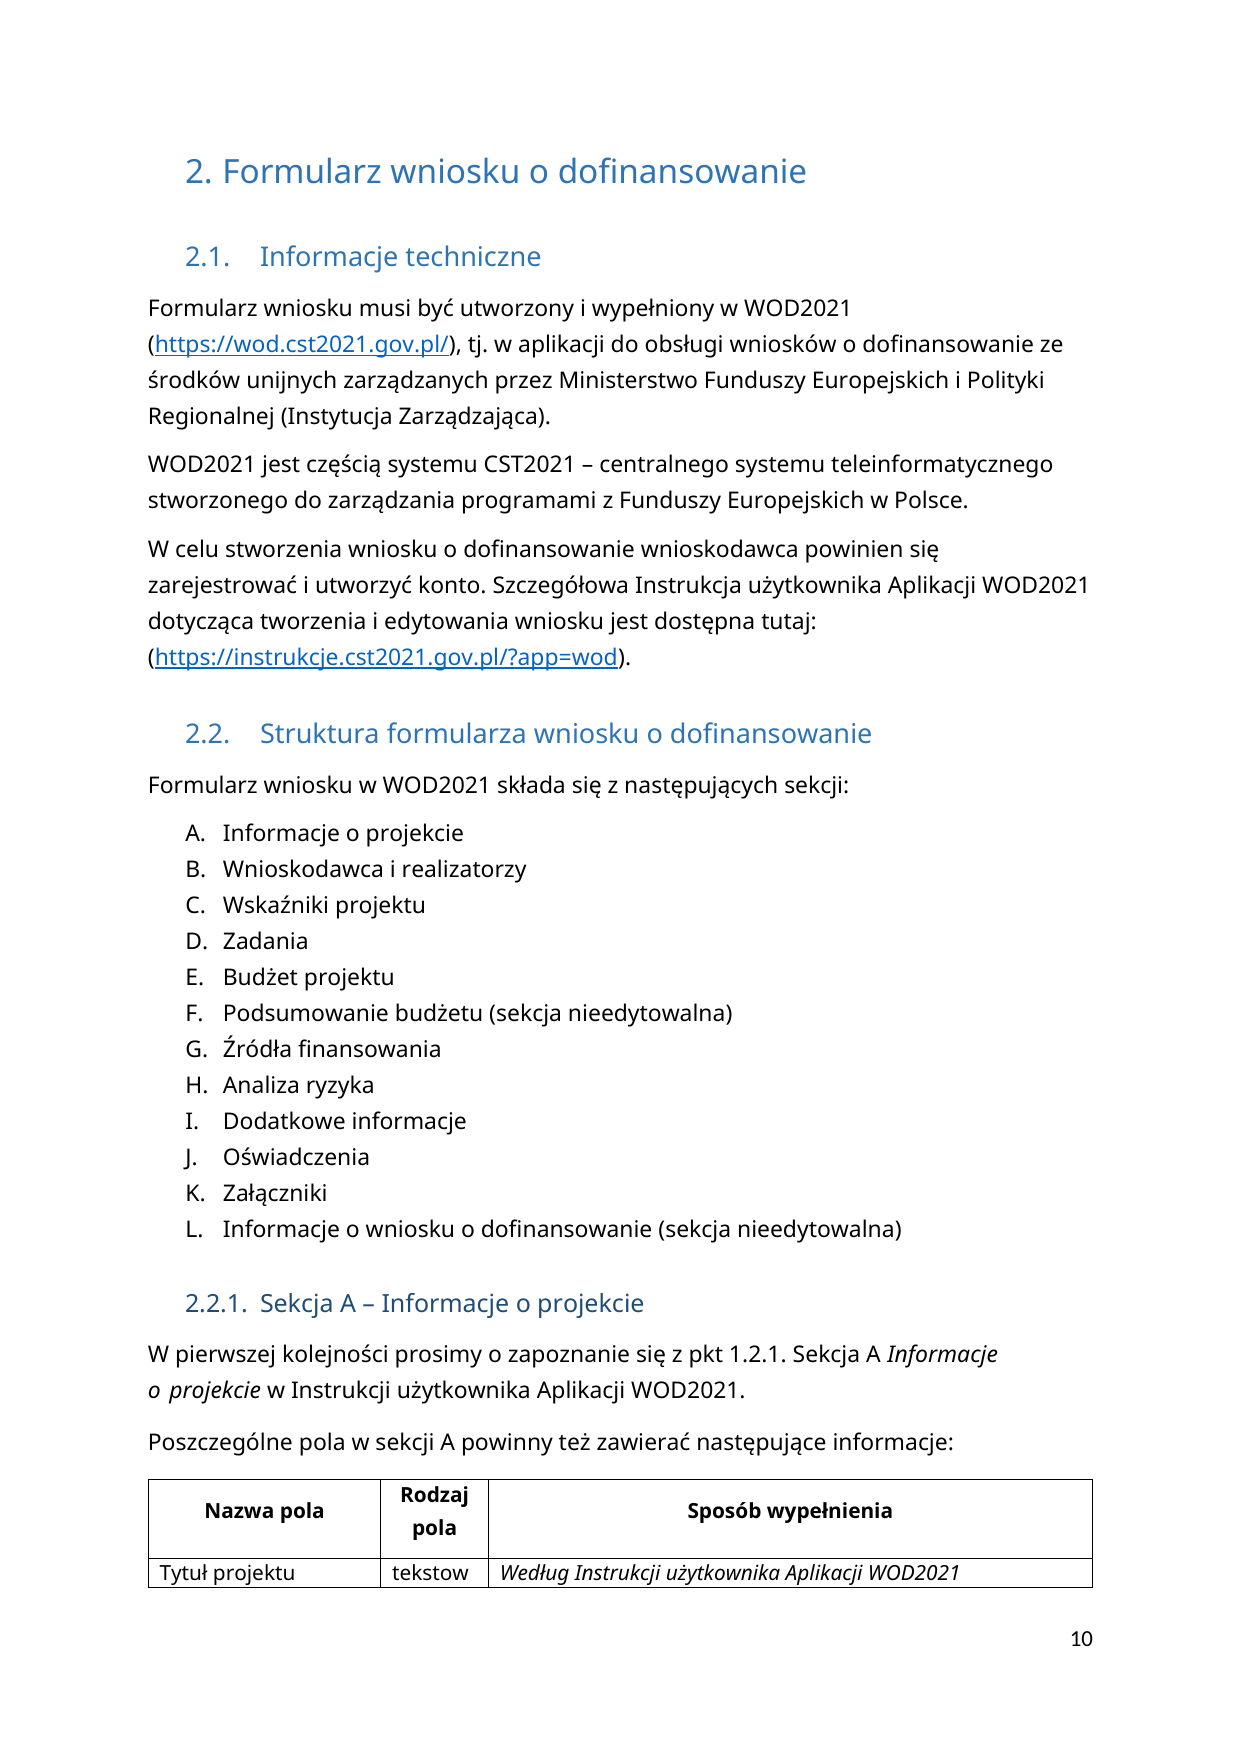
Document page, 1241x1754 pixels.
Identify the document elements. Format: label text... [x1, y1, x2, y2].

text Formularz wniosku musi być utworzony i wypełniony w WOD2021 (https://wod.cst2021.gov.pl/), tj. w aplikacji do obsługi wniosków o dofinansowanie ze środków unijnych zarządzanych przez Ministerstwo Funduszy Europejskich i Polityki Regionalnej (Instytucja Zarządzająca). [148, 292, 1093, 431]
table_header Rodzaj pola [381, 1480, 488, 1557]
list Informacje o projekcie [185, 817, 1093, 849]
list Dodatkowe informacje [185, 1105, 1093, 1136]
list Wnioskodawca i realizatorzy [185, 853, 1093, 884]
list Źródła finansowania [185, 1033, 1093, 1064]
subtitle Formularz wniosku o dofinansowanie [185, 148, 1093, 193]
subtitle Struktura formularza wniosku o dofinansowanie [185, 714, 1093, 751]
text W celu stworzenia wniosku o dofinansowanie wnioskodawca powinien się zarejestrować i utworzyć konto. Szczegółowa Instrukcja użytkownika Aplikacji WOD2021 dotycząca tworzenia i edytowania wniosku jest dostępna tutaj: (https://instrukcje.cst2021.gov.pl/?app=wod). [148, 533, 1093, 672]
list Oświadczenia [185, 1141, 1093, 1172]
text Poszczególne pola w sekcji A powinny też zawierać następujące informacje: [148, 1426, 1093, 1458]
subtitle Informacje techniczne [185, 237, 1093, 274]
list Załączniki [185, 1177, 1093, 1208]
table_cell tekstowe [381, 1559, 488, 1587]
subtitle Sekcja A – Informacje o projekcie [185, 1286, 1093, 1320]
text W pierwszej kolejności prosimy o zapoznanie się z pkt 1.2.1. Sekcja A Informacje o projekcie w Instrukcji użytkownika Aplikacji WOD2021. [148, 1338, 1093, 1405]
text WOD2021 jest częścią systemu CST2021 – centralnego systemu teleinformatycznego stworzonego do zarządzania programami z Funduszy Europejskich w Polsce. [148, 448, 1093, 516]
list Podsumowanie budżetu (sekcja nieedytowalna) [185, 997, 1093, 1028]
list Budżet projektu [185, 961, 1093, 992]
list Analiza ryzyka [185, 1069, 1093, 1100]
list Zadania [185, 925, 1093, 956]
table_header Nazwa pola [149, 1480, 380, 1557]
table_cell Tytuł projektu [149, 1559, 380, 1587]
list Wskaźniki projektu [185, 889, 1093, 921]
table_header Sposób wypełnienia [489, 1480, 1092, 1557]
text Formularz wniosku w WOD2021 składa się z następujących sekcji: [148, 769, 1093, 800]
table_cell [489, 1559, 1092, 1587]
list Informacje o wniosku o dofinansowanie (sekcja nieedytowalna) [185, 1213, 1093, 1244]
